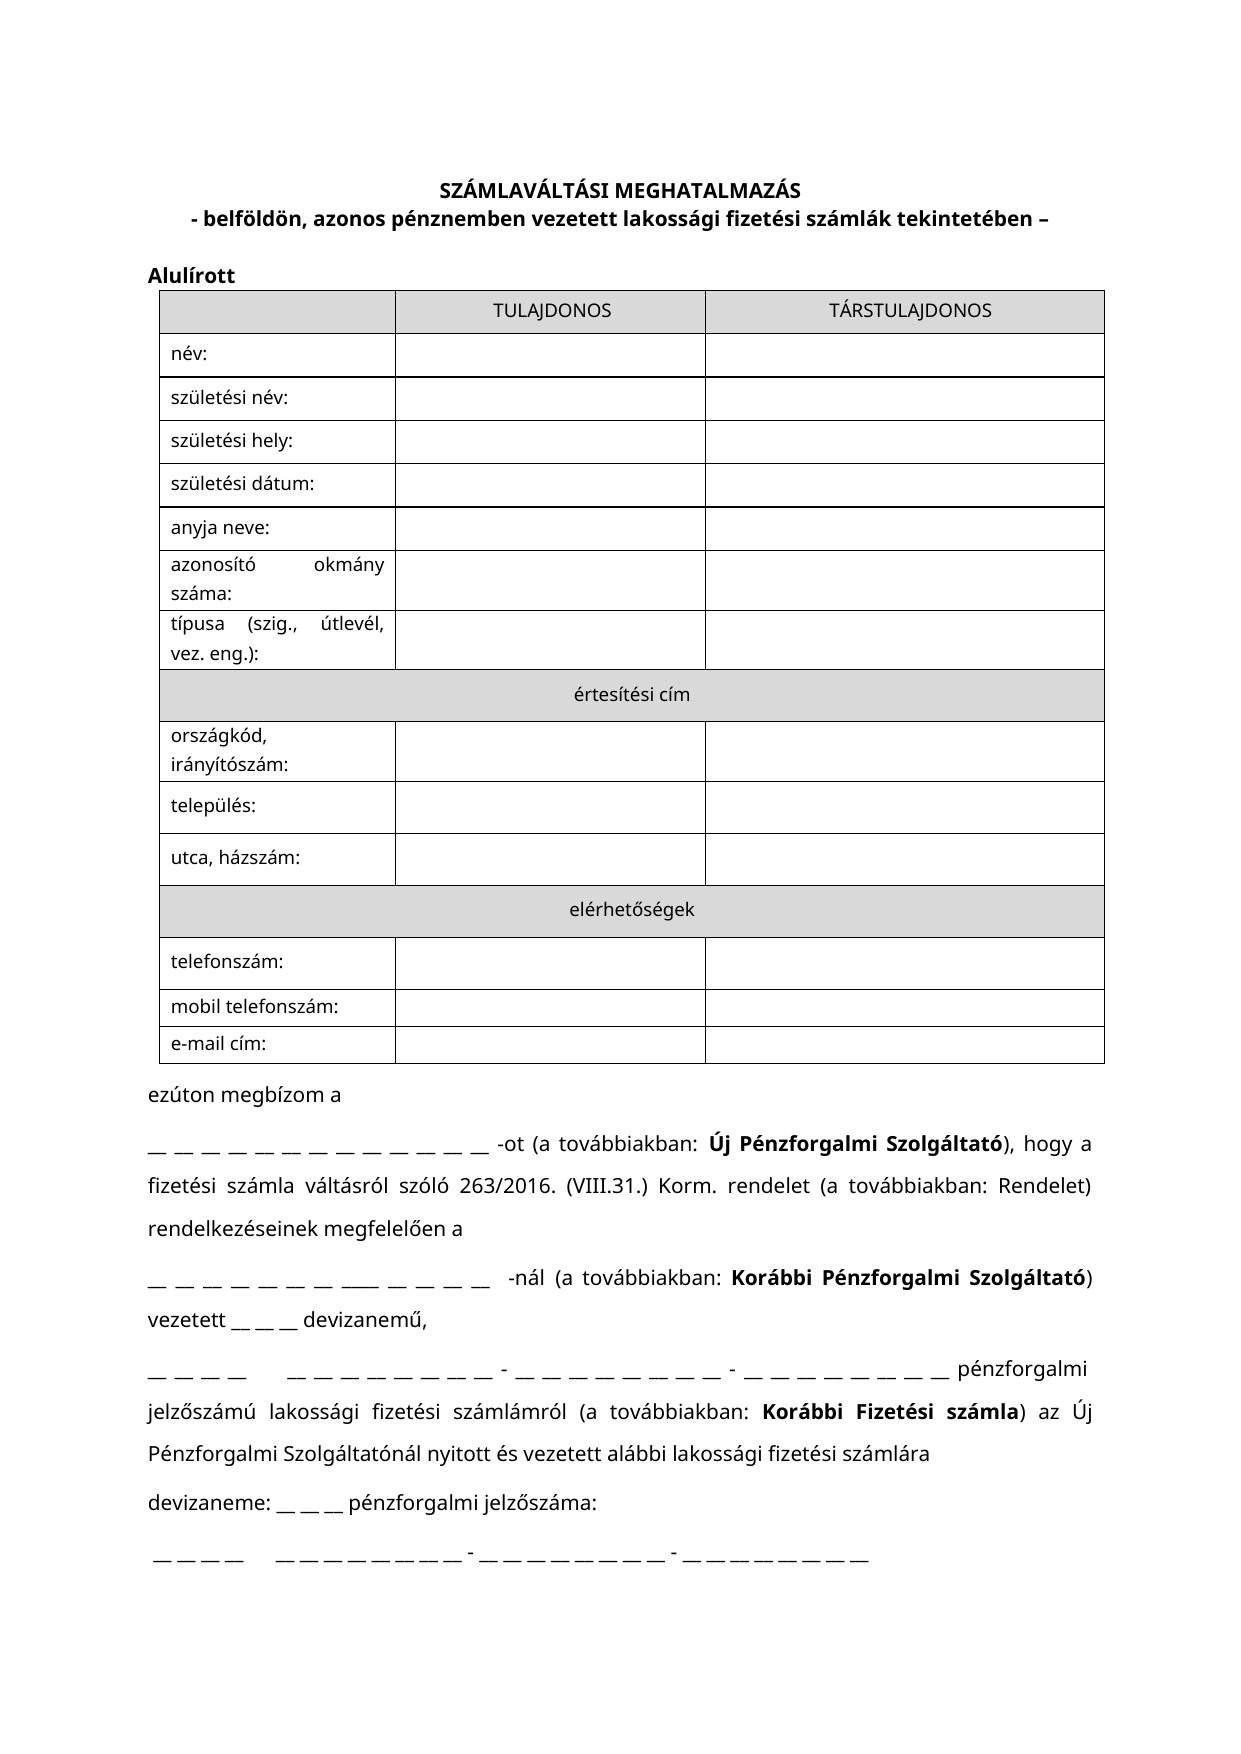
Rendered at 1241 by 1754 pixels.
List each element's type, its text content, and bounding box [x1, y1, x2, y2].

table_cell [706, 782, 1104, 833]
table_cell [396, 611, 705, 669]
table_cell értesítési cím [160, 670, 1104, 721]
table_cell telefonszám: [160, 938, 395, 989]
table_cell település: [160, 782, 395, 833]
table_cell [396, 1027, 705, 1063]
table_cell [706, 990, 1104, 1026]
table_header TULAJDONOS [396, 291, 705, 333]
table_cell [396, 421, 705, 463]
table_cell [396, 782, 705, 833]
text __ __ __ __ __ __ __ __ __ __ __ __ __ -ot (a továbbiakban: Új Pénzforgalmi Szolgáltató), hogy a fizetési számla váltásról szóló 263/2016. (VIII.31.) Korm. rendelet (a továbbiakban: Rendelet) rendelkezéseinek megfelelően a [148, 1129, 1093, 1242]
table_cell mobil telefonszám: [160, 990, 395, 1026]
table_cell [396, 722, 705, 781]
table_cell [706, 508, 1104, 550]
table_cell elérhetőségek [160, 886, 1104, 937]
text devizaneme: __ __ __ pénzforgalmi jelzőszáma: [148, 1488, 1093, 1517]
text Alulírott [148, 261, 1093, 290]
text SZÁMLAVÁLTÁSI MEGHATALMAZÁS [148, 176, 1093, 204]
table_cell [396, 834, 705, 885]
table_cell [396, 938, 705, 989]
table_cell [706, 834, 1104, 885]
table_cell [706, 1027, 1104, 1063]
table_cell [396, 464, 705, 506]
table_cell [706, 421, 1104, 463]
table_cell születési dátum: [160, 464, 395, 506]
table_cell születési név: [160, 378, 395, 420]
table_cell születési hely: [160, 421, 395, 463]
table_cell e-mail cím: [160, 1027, 395, 1063]
table_cell utca, házszám: [160, 834, 395, 885]
table_cell [706, 464, 1104, 506]
text __ __ __ __ __ __ __ ____ __ __ __ __ -nál (a továbbiakban: Korábbi Pénzforgalmi Szolgáltató) vezetett __ __ __ devizanemű, [148, 1263, 1093, 1334]
text - belföldön, azonos pénznemben vezetett lakossági fizetési számlák tekintetében – [148, 204, 1093, 233]
table_cell [396, 378, 705, 420]
table_cell [706, 611, 1104, 669]
table_cell anyja neve: [160, 508, 395, 550]
table_cell [706, 334, 1104, 376]
table_cell [396, 508, 705, 550]
text ezúton megbízom a [148, 1080, 1093, 1108]
table_cell azonosító okmány száma: [160, 551, 395, 609]
table_cell [706, 378, 1104, 420]
table_cell típusa (szig., útlevél, vez. eng.): [160, 611, 395, 669]
table_cell [706, 722, 1104, 781]
table_cell név: [160, 334, 395, 376]
table_cell [396, 990, 705, 1026]
table_header [160, 291, 395, 333]
table_cell [396, 334, 705, 376]
table_header TÁRSTULAJDONOS [706, 291, 1104, 333]
text __ __ __ __ __ __ __ __ __ __ __ __ - __ __ __ __ __ __ __ __ - __ __ __ __ __ __ __ __ pénzforgalmi jelzőszámú lakossági fizetési számlámról (a továbbiakban: Korábbi Fizetési számla) az Új Pénzforgalmi Szolgáltatónál nyitott és vezetett alábbi lakossági fizetési számlára [148, 1354, 1093, 1468]
table_cell országkód, irányítószám: [160, 722, 395, 781]
text __ __ __ __ __ __ __ __ __ __ __ __ - __ __ __ __ __ __ __ __ - __ __ __ __ __ __ __ __ [148, 1537, 1093, 1566]
table_cell [706, 551, 1104, 609]
table_cell [396, 551, 705, 609]
table_cell [706, 938, 1104, 989]
